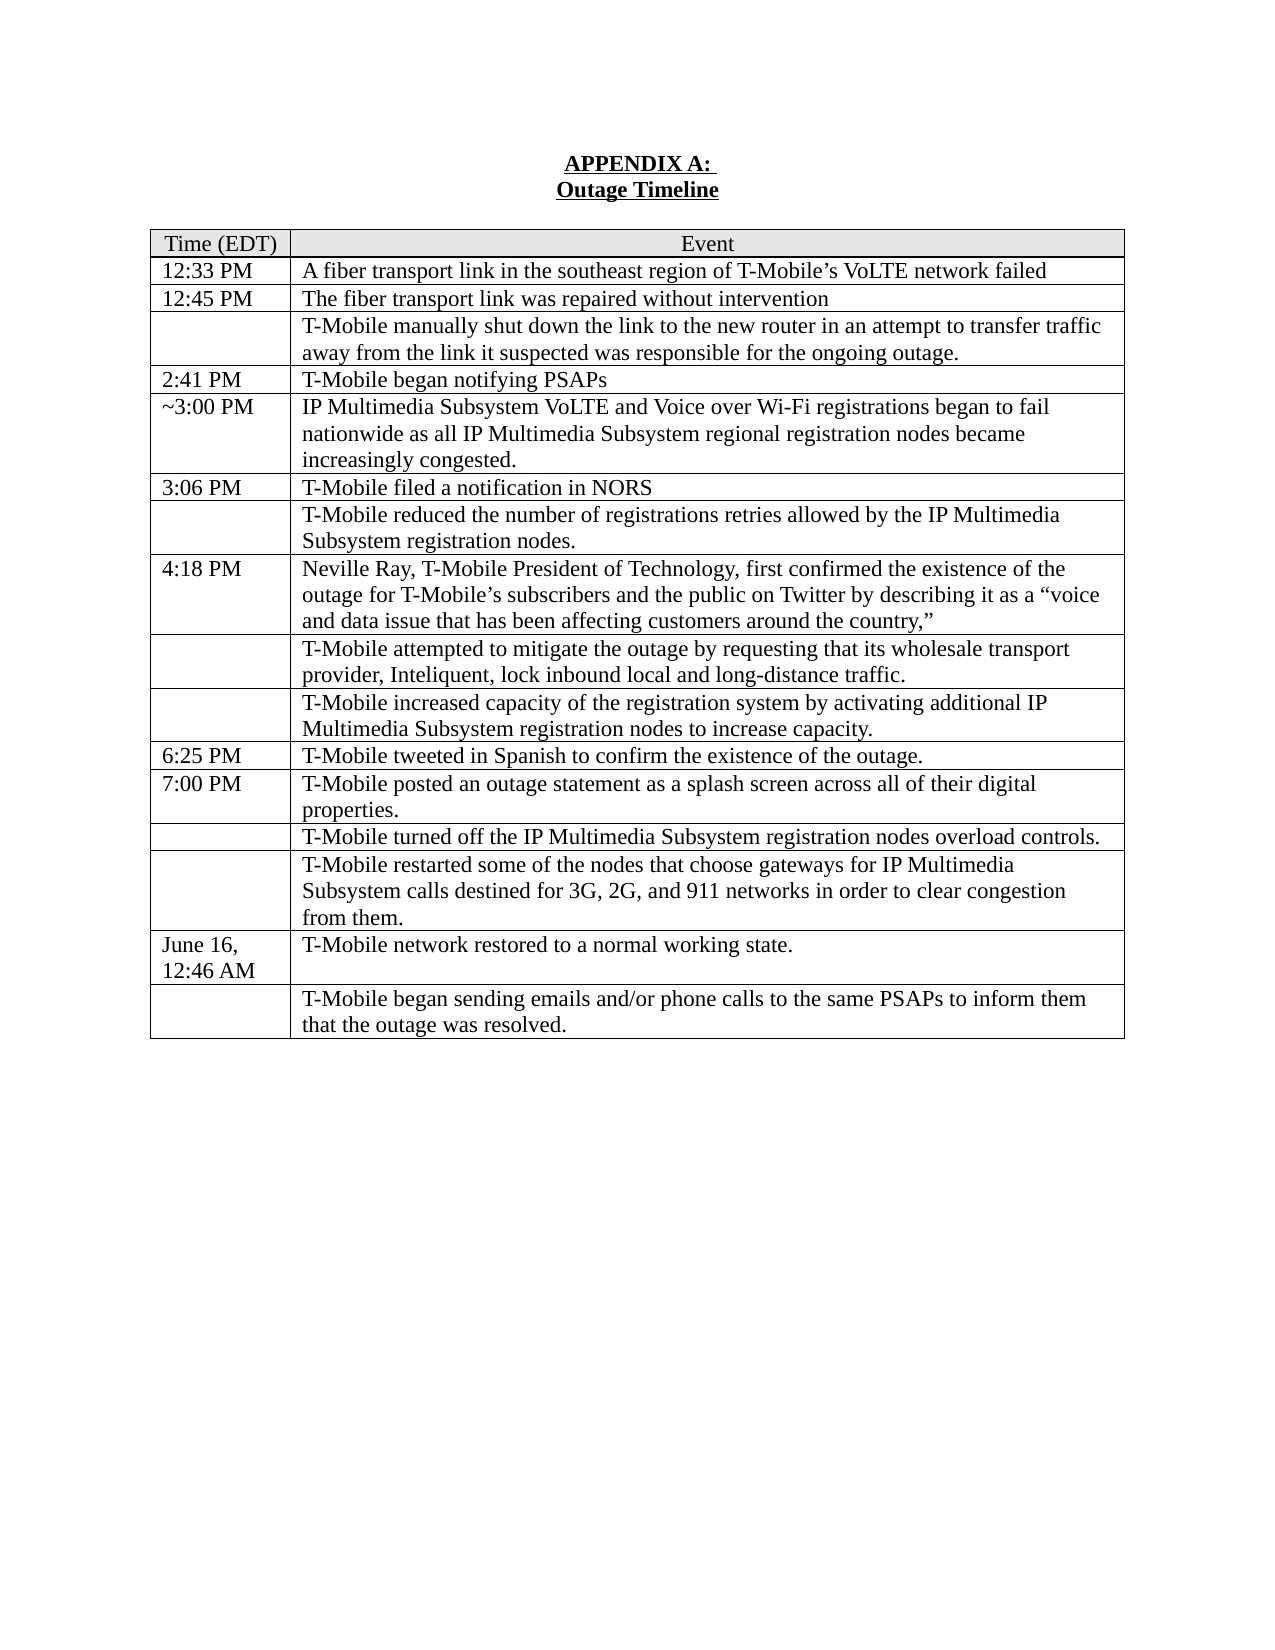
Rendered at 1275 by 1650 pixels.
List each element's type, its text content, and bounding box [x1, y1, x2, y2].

table_cell [151, 312, 290, 365]
table_cell June 16, 12:46 AM [151, 931, 290, 984]
table_cell [151, 824, 290, 850]
table_cell [151, 985, 290, 1037]
text APPENDIX A: [150, 150, 1125, 176]
table_cell T-Mobile filed a notification in NORS [291, 474, 1124, 500]
text Outage Timeline [150, 176, 1125, 203]
table_cell Neville Ray, T-Mobile President of Technology, first confirmed the existence of the outage for T-Mobile’s subscribers and the public on Twitter by describing it as a “voice and data issue that has been affecting customers around the country,” [291, 555, 1124, 634]
table_cell T-Mobile network restored to a normal working state. [291, 931, 1124, 984]
table_cell T-Mobile attempted to mitigate the outage by requesting that its wholesale transport provider, Inteliquent, lock inbound local and long-distance traffic. [291, 635, 1124, 687]
table_cell [151, 689, 290, 741]
table_cell T-Mobile tweeted in Spanish to confirm the existence of the outage. [291, 742, 1124, 769]
table_cell 3:06 PM [151, 474, 290, 500]
table_cell 2:41 PM [151, 366, 290, 392]
table_cell T-Mobile reduced the number of registrations retries allowed by the IP Multimedia Subsystem registration nodes. [291, 501, 1124, 554]
table_cell IP Multimedia Subsystem VoLTE and Voice over Wi-Fi registrations began to fail nationwide as all IP Multimedia Subsystem regional registration nodes became increasingly congested. [291, 394, 1124, 472]
table_cell T-Mobile manually shut down the link to the new router in an attempt to transfer traffic away from the link it suspected was responsible for the ongoing outage. [291, 312, 1124, 365]
table_cell The fiber transport link was repaired without intervention [291, 285, 1124, 311]
table_cell 7:00 PM [151, 770, 290, 822]
table_cell T-Mobile posted an outage statement as a splash screen across all of their digital properties. [291, 770, 1124, 822]
table_cell [151, 851, 290, 930]
table_cell 12:45 PM [151, 285, 290, 311]
table_cell ~3:00 PM [151, 394, 290, 472]
table_cell A fiber transport link in the southeast region of T-Mobile’s VoLTE network failed [291, 258, 1124, 284]
table_cell [151, 501, 290, 554]
table_header Event [291, 230, 1124, 256]
table_cell T-Mobile turned off the IP Multimedia Subsystem registration nodes overload controls. [291, 824, 1124, 850]
table_cell 6:25 PM [151, 742, 290, 769]
table_cell T-Mobile began notifying PSAPs [291, 366, 1124, 392]
table_cell T-Mobile began sending emails and/or phone calls to the same PSAPs to inform them that the outage was resolved. [291, 985, 1124, 1037]
table_cell T-Mobile increased capacity of the registration system by activating additional IP Multimedia Subsystem registration nodes to increase capacity. [291, 689, 1124, 741]
table_cell 4:18 PM [151, 555, 290, 634]
table_header Time (EDT) [151, 230, 290, 256]
table_cell T-Mobile restarted some of the nodes that choose gateways for IP Multimedia Subsystem calls destined for 3G, 2G, and 911 networks in order to clear congestion from them. [291, 851, 1124, 930]
table_cell [151, 635, 290, 687]
table_cell 12:33 PM [151, 258, 290, 284]
